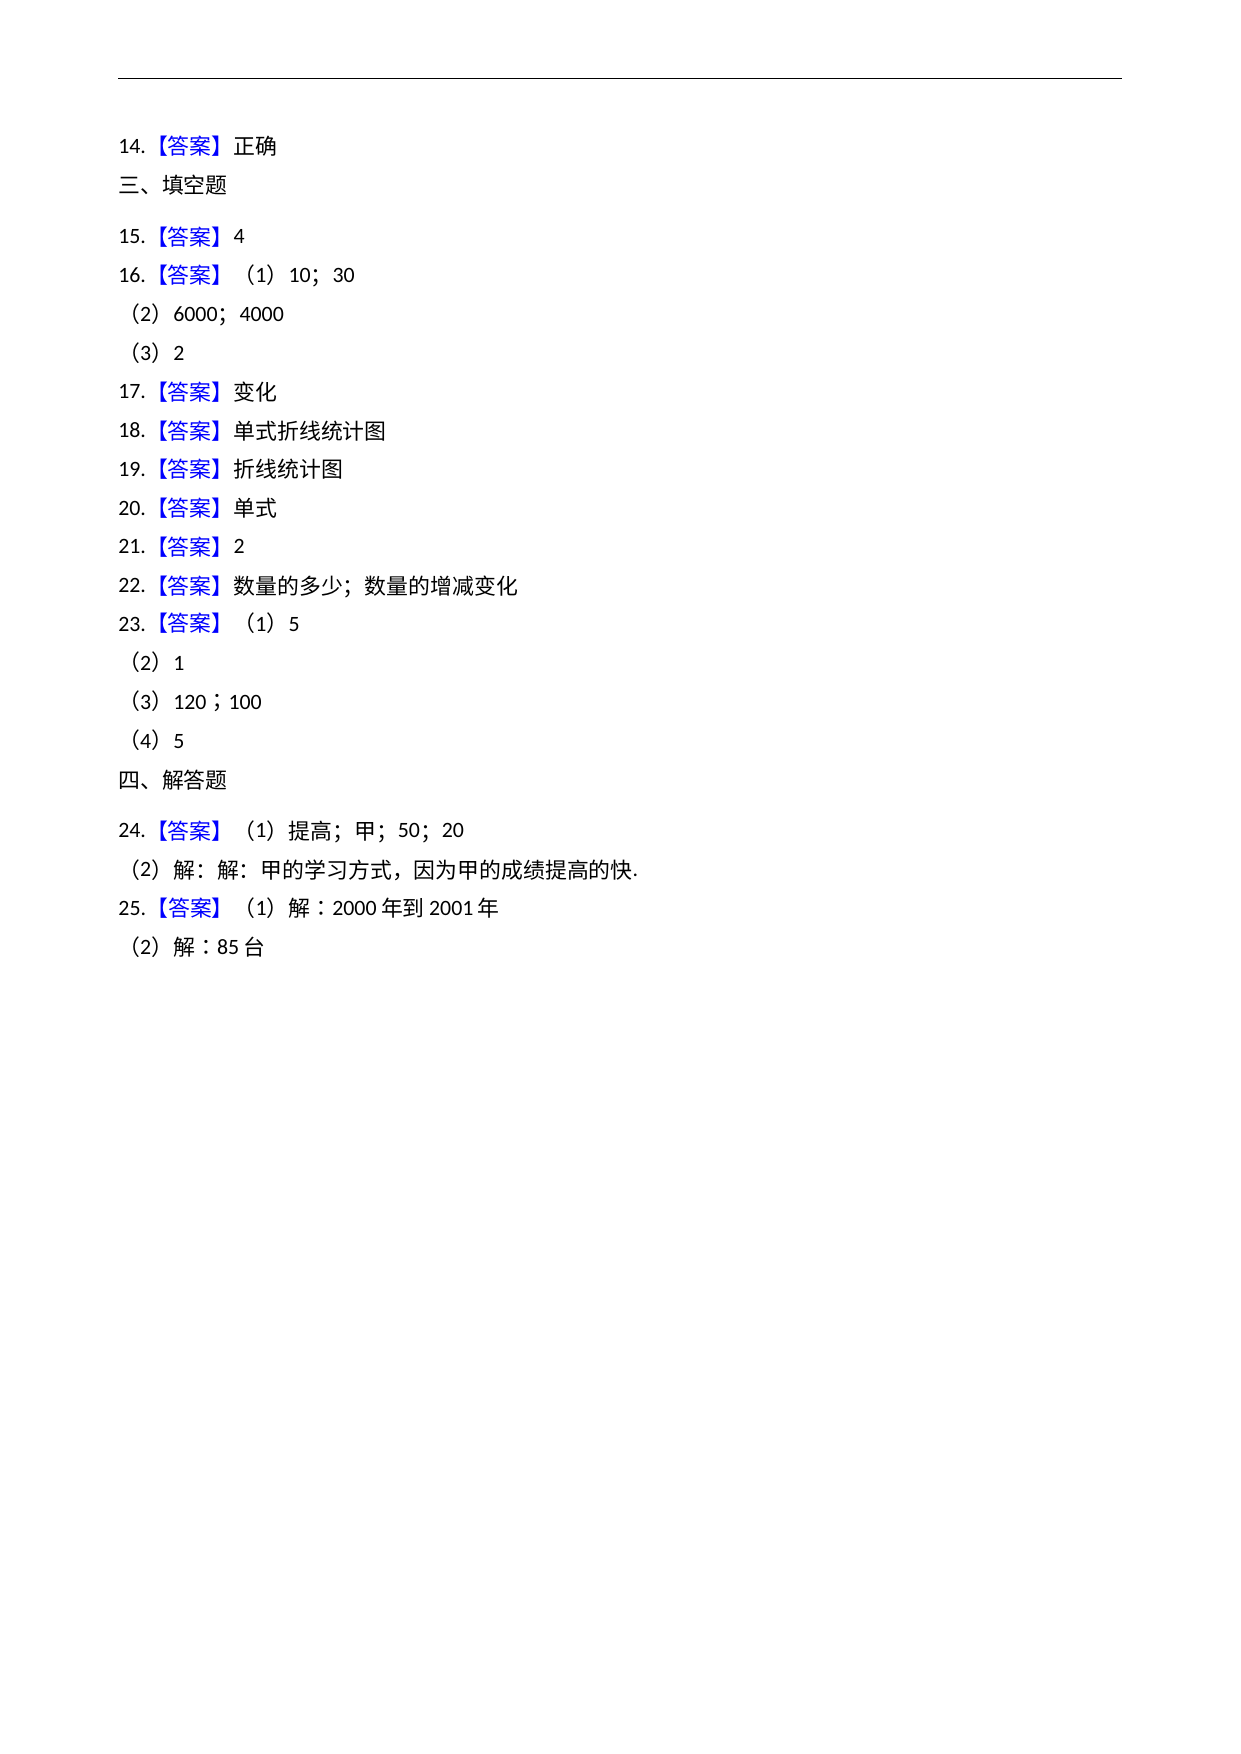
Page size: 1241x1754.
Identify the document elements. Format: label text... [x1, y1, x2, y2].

text 19.【答案】折线统计图 [118, 452, 1122, 484]
text 18.【答案】单式折线统计图 [118, 413, 1122, 446]
text 17.【答案】变化 [118, 374, 1122, 407]
text 24.【答案】（1）提高；甲；50；20 （2）解：解：甲的学习方式，因为甲的成绩提高的快. [118, 814, 1122, 885]
text 22.【答案】数量的多少；数量的增减变化 [118, 568, 1122, 601]
text 四、解答题 [118, 762, 1122, 795]
text 21.【答案】2 [118, 529, 1122, 562]
text 14.【答案】正确 [118, 129, 1122, 162]
text 三、填空题 [118, 168, 1122, 200]
text 16.【答案】（1）10；30 （2）6000；4000 （3）2 [118, 258, 1122, 368]
text 20.【答案】单式 [118, 491, 1122, 523]
text 23.【答案】（1）5 （2）1 （3）120；100 （4）5 [118, 607, 1122, 756]
text 25.【答案】（1）解：2000年到2001年 （2）解：85台 [118, 891, 1122, 963]
text 15.【答案】4 [118, 219, 1122, 252]
